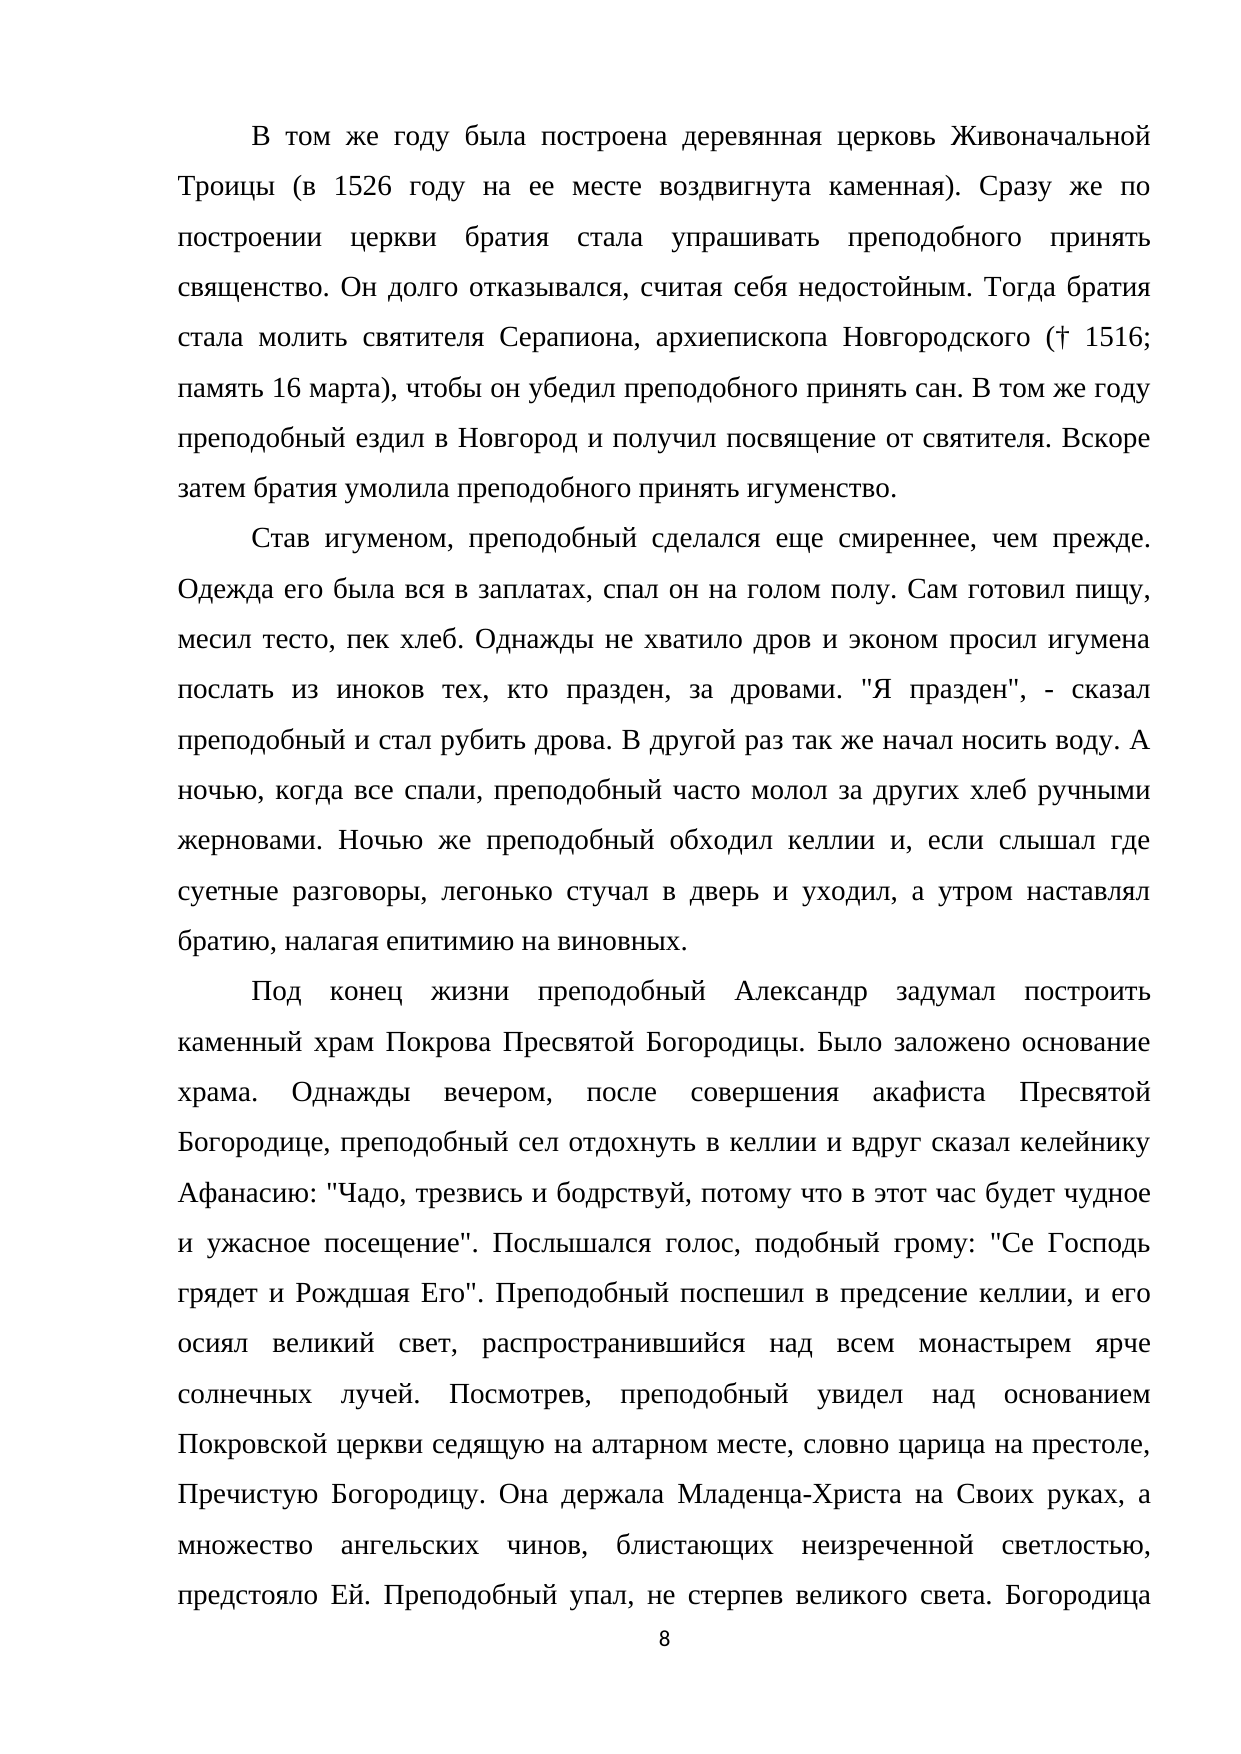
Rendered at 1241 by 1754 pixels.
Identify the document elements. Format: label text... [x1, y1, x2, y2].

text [177, 973, 1152, 1611]
text В том же году была построена деревянная церковь Живоначальной Троицы (в 1526 году на ее месте воздвигнута каменная). Сразу же по построении церкви братия стала упрашивать преподобного принять священство. Он долго отказывался, считая себя недостойным. Тогда братия стала молить святителя Серапиона, архиепископа Новгородского († 1516; память 16 марта), чтобы он убедил преподобного принять сан. В том же году преподобный ездил в Новгород и получил посвящение от святителя. Вскоре затем братия умолила преподобного принять игуменство. [177, 118, 1152, 504]
text Став игуменом, преподобный сделался еще смиреннее, чем прежде. Одежда его была вся в заплатах, спал он на голом полу. Сам готовил пищу, месил тесто, пек хлеб. Однажды не хватило дров и эконом просил игумена послать из иноков тех, кто празден, за дровами. "Я празден", - сказал преподобный и стал рубить дрова. В другой раз так же начал носить воду. А ночью, когда все спали, преподобный часто молол за других хлеб ручными жерновами. Ночью же преподобный обходил келлии и, если слышал где суетные разговоры, легонько стучал в дверь и уходил, а утром наставлял братию, налагая епитимию на виновных. [177, 521, 1152, 957]
